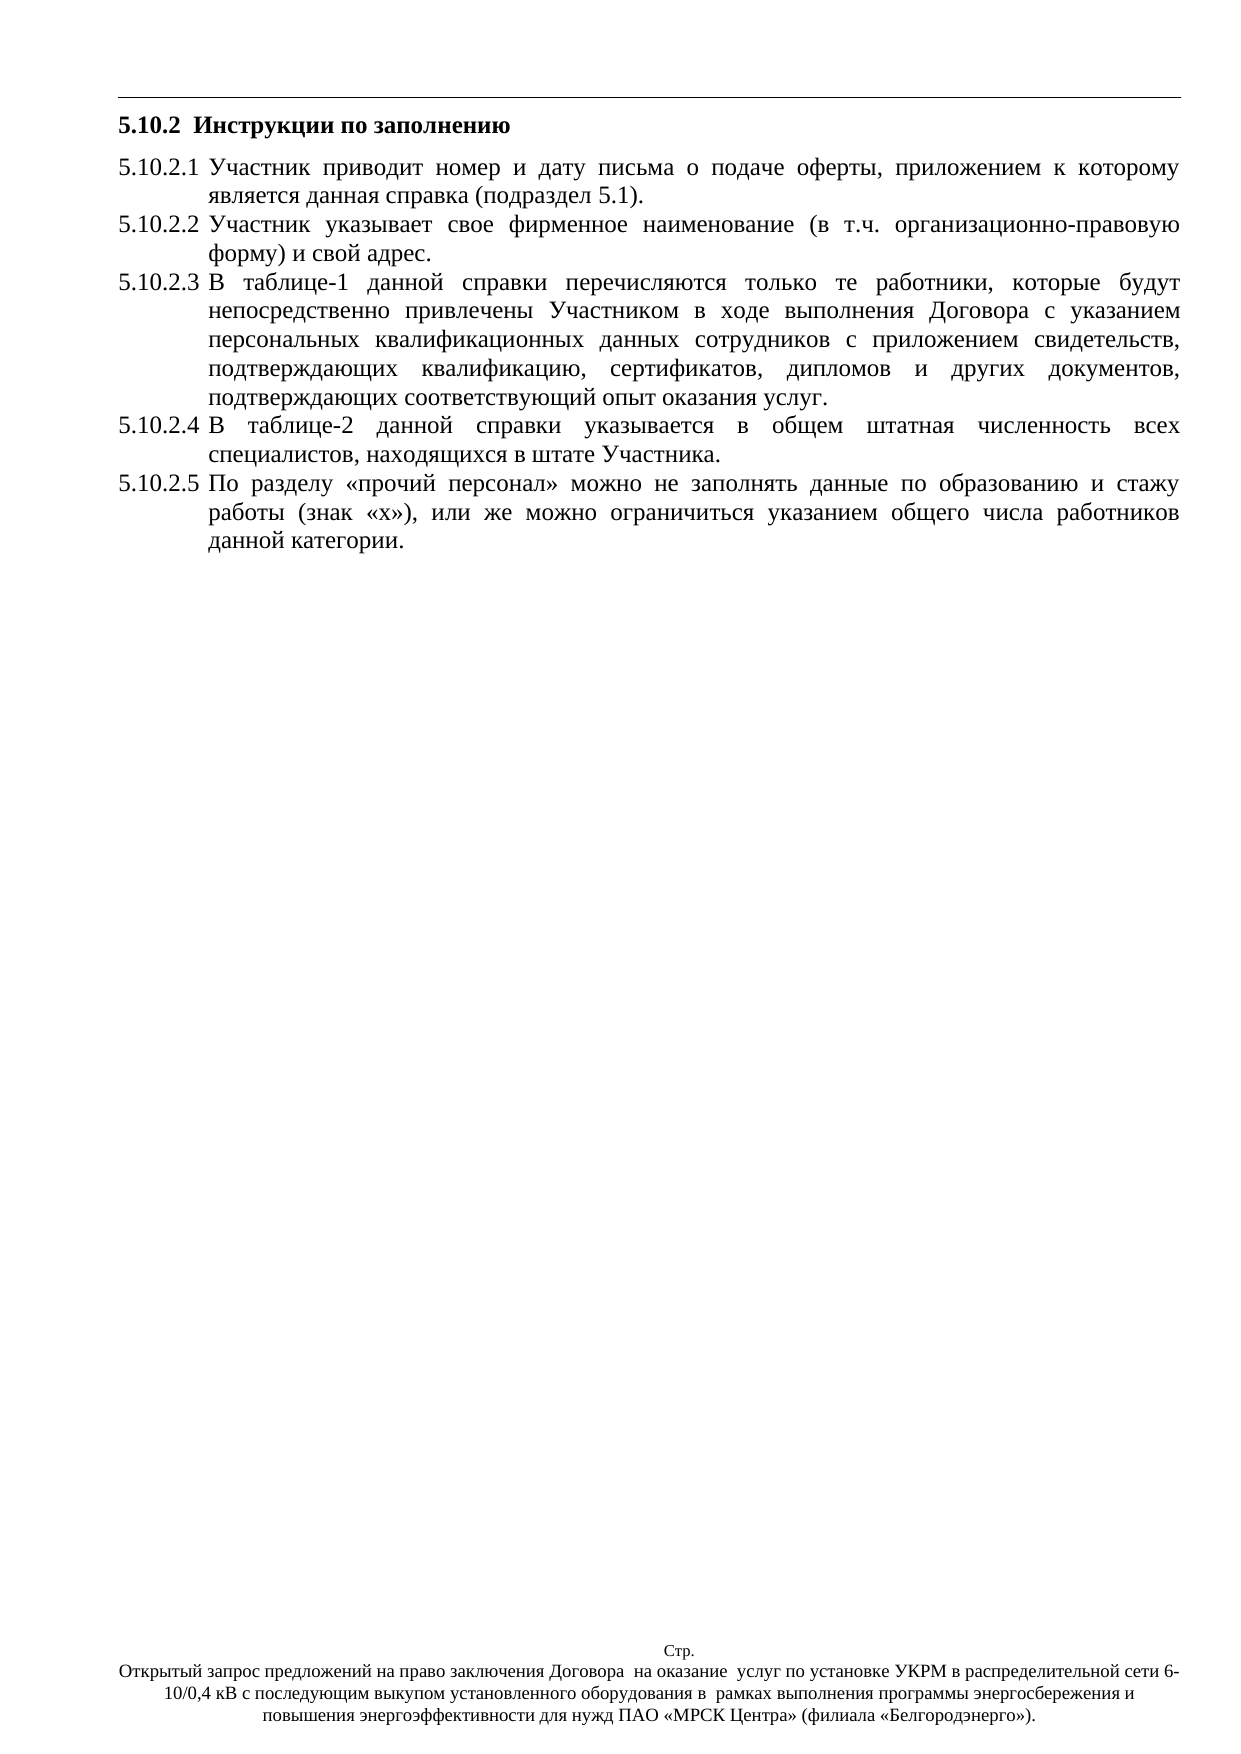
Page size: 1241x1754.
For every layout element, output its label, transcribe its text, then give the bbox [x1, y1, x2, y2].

list Участник приводит номер и дату письма о подаче оферты, приложением к которому является данная справка (подраздел 5.1). [118, 152, 1181, 209]
list В таблице-1 данной справки перечисляются только те работники, которые будут непосредственно привлечены Участником в ходе выполнения Договора с указанием персональных квалификационных данных сотрудников с приложением свидетельств, подтверждающих квалификацию, сертификатов, дипломов и других документов, подтверждающих соответствующий опыт оказания услуг. [118, 267, 1181, 411]
list В таблице-2 данной справки указывается в общем штатная численность всех специалистов, находящихся в штате Участника. [118, 411, 1181, 468]
subtitle Инструкции по заполнению [118, 111, 1181, 139]
list Участник указывает свое фирменное наименование (в т.ч. организационно-правовую форму) и свой адрес. [118, 209, 1181, 267]
list По разделу «прочий персонал» можно не заполнять данные по образованию и стажу работы (знак «х»), или же можно ограничиться указанием общего числа работников данной категории. [118, 468, 1181, 554]
